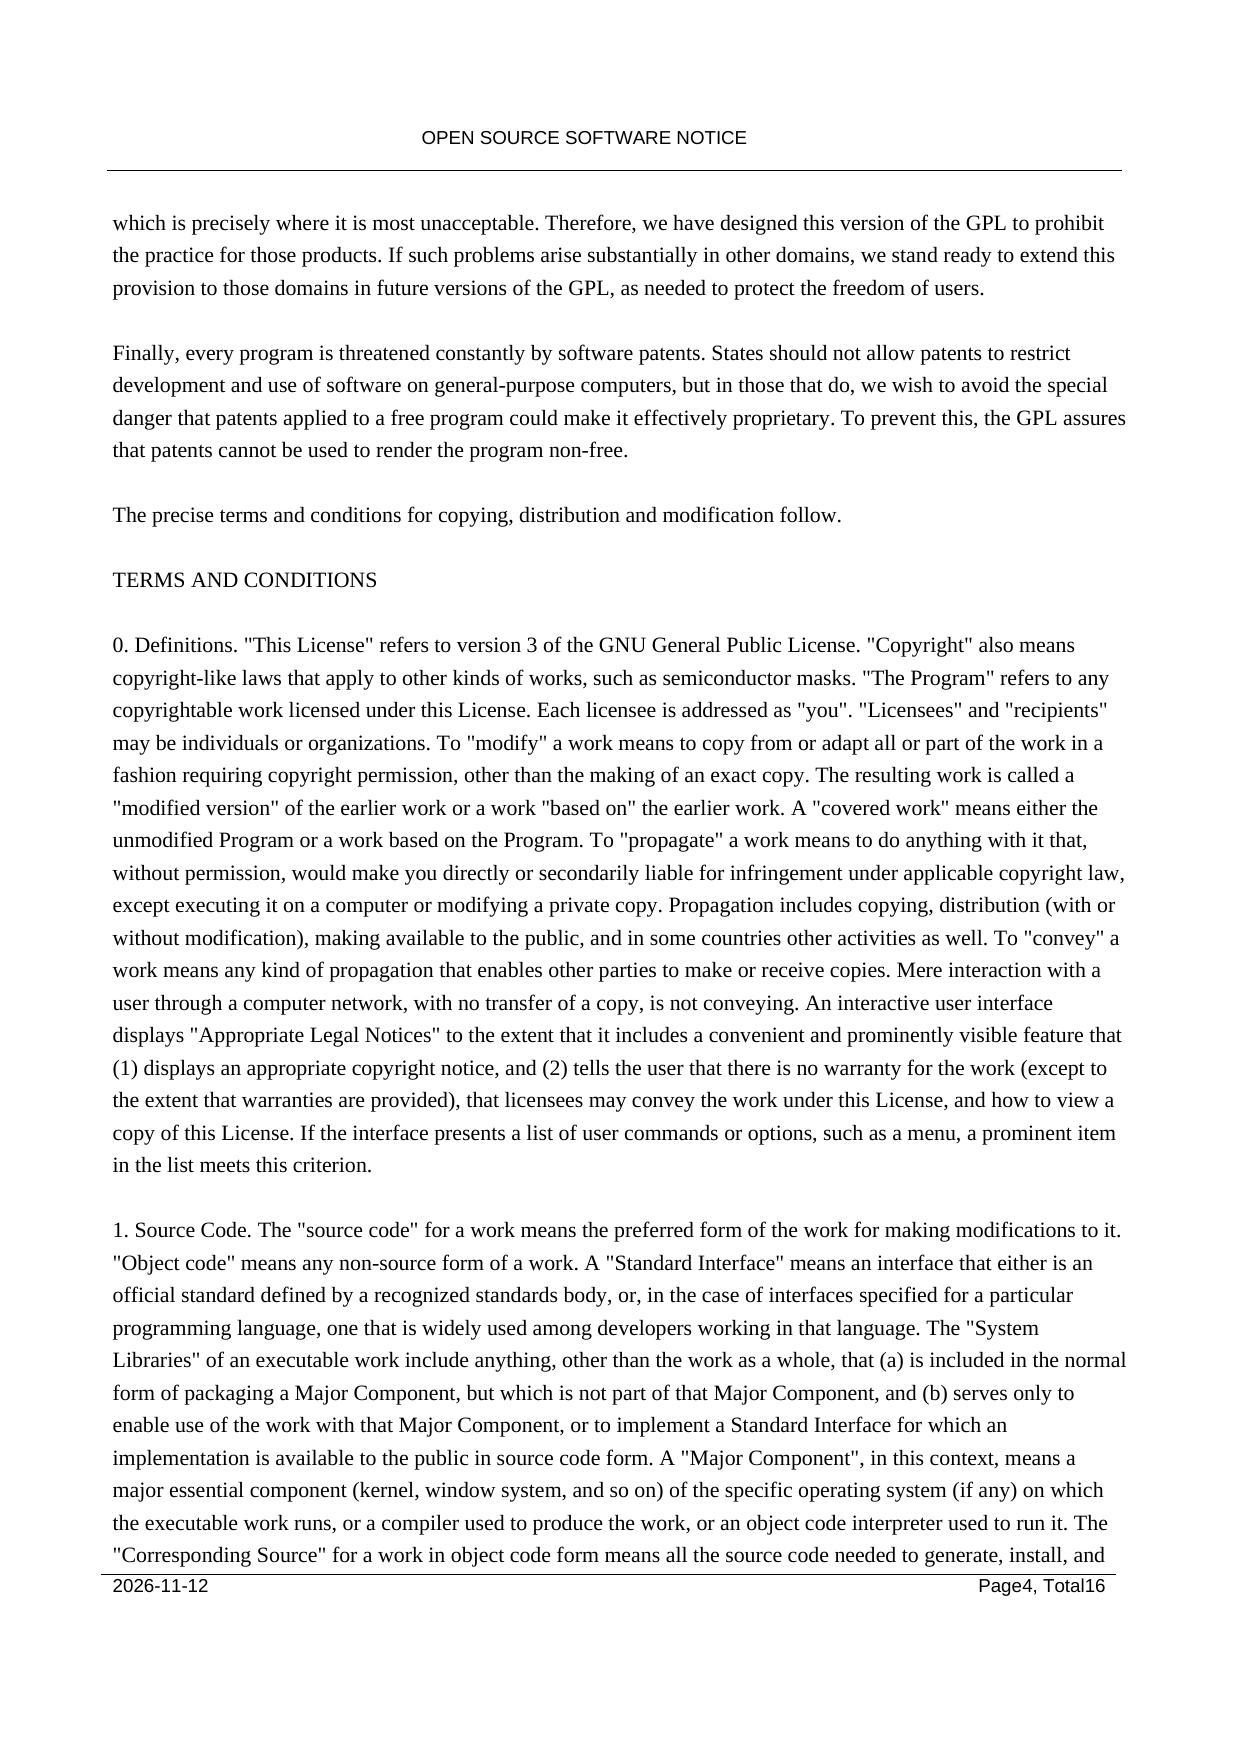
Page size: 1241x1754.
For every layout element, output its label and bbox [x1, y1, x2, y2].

text [112, 206, 1128, 1571]
